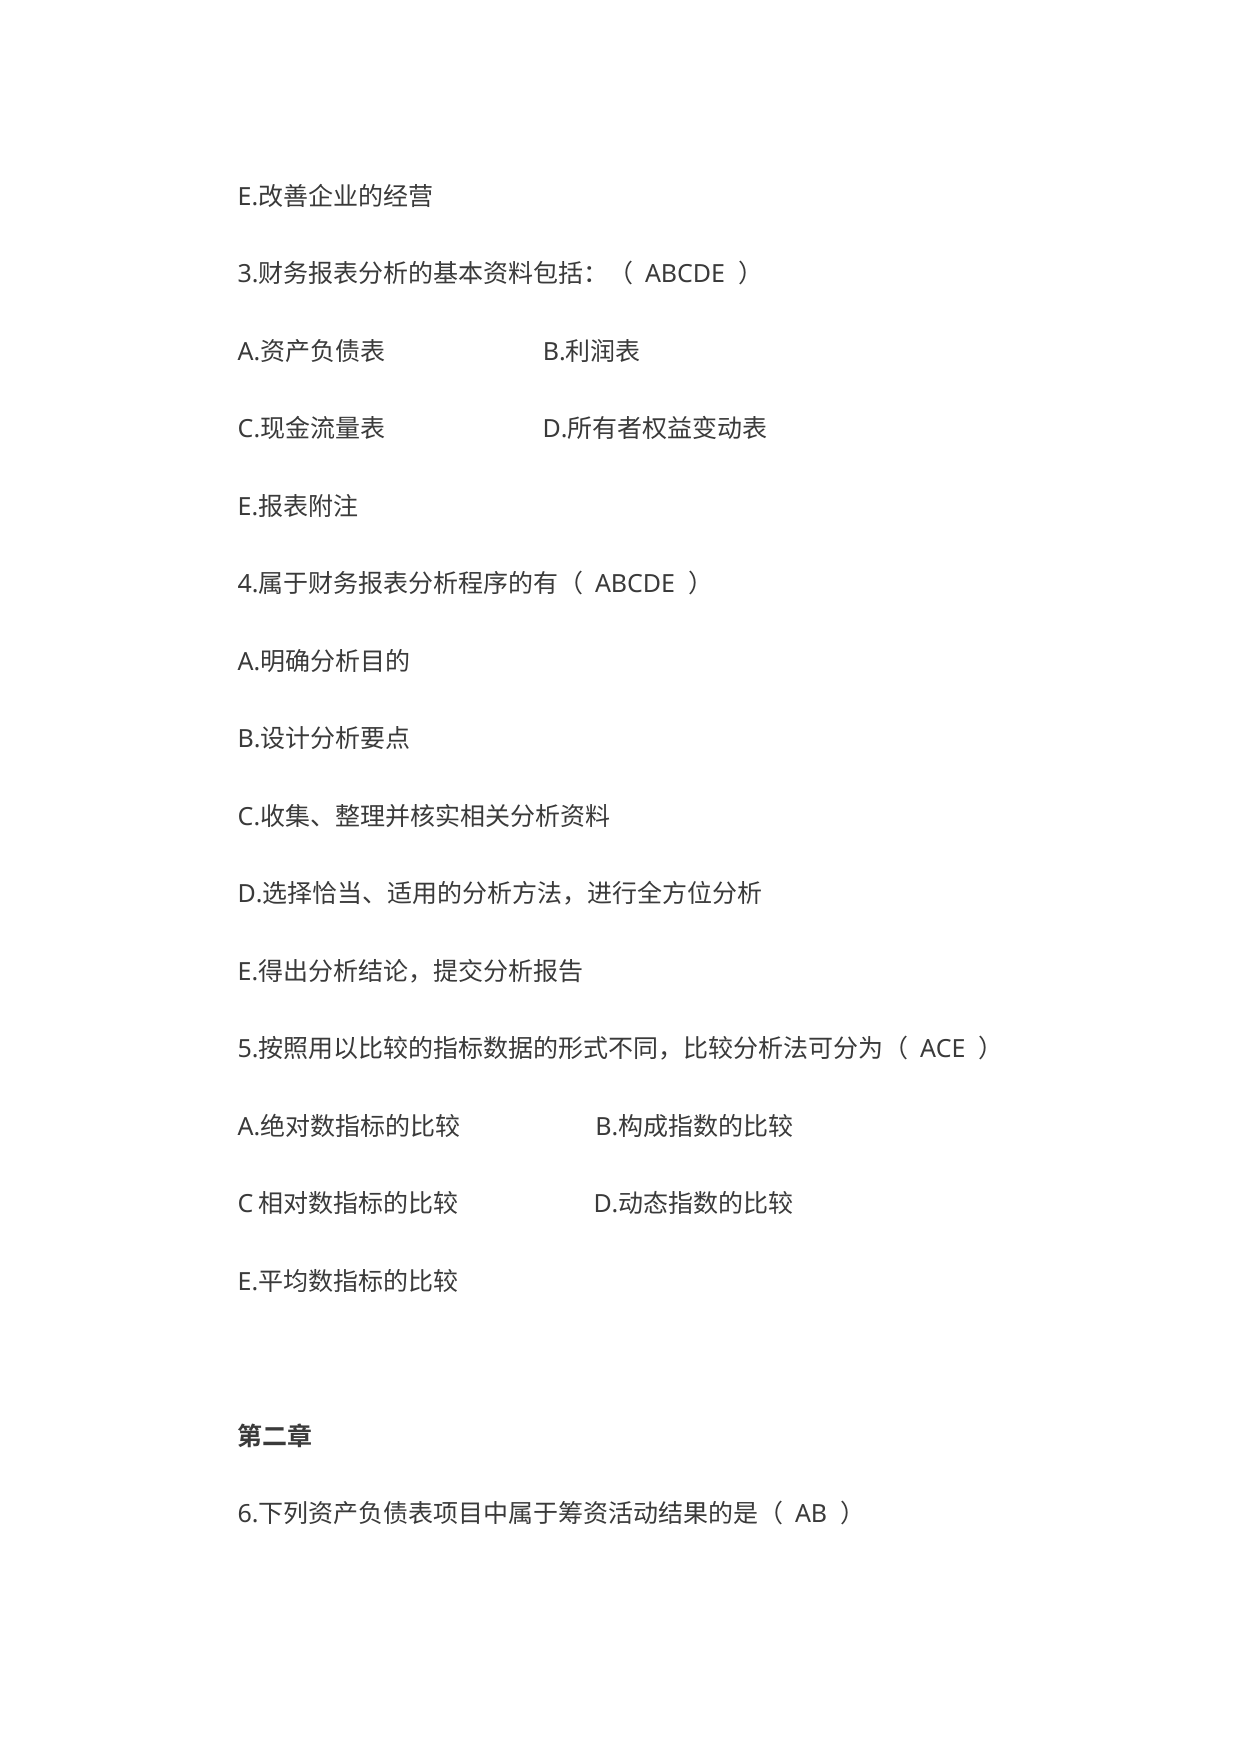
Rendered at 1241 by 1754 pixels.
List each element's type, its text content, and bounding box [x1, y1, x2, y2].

text B.设计分析要点 [187, 704, 1053, 769]
text E.得出分析结论，提交分析报告 [187, 937, 1053, 1002]
text 第二章 [187, 1402, 1053, 1467]
text 4.属于财务报表分析程序的有（ ABCDE ） [187, 549, 1053, 614]
text D.选择恰当、适用的分析方法，进行全方位分析 [187, 859, 1053, 924]
text 6.下列资产负债表项目中属于筹资活动结果的是（ AB ） [187, 1479, 1053, 1544]
text C相对数指标的比较 D.动态指数的比较 [187, 1169, 1053, 1234]
text C.收集、整理并核实相关分析资料 [187, 782, 1053, 847]
text 3.财务报表分析的基本资料包括：（ ABCDE ） [187, 239, 1053, 304]
text C.现金流量表 D.所有者权益变动表 [187, 394, 1053, 459]
text A.绝对数指标的比较 B.构成指数的比较 [187, 1092, 1053, 1157]
text E.报表附注 [187, 472, 1053, 537]
text E.改善企业的经营 [187, 162, 1053, 227]
text A.资产负债表 B.利润表 [187, 317, 1053, 382]
text A.明确分析目的 [187, 627, 1053, 692]
text E.平均数指标的比较 [187, 1247, 1053, 1312]
text 5.按照用以比较的指标数据的形式不同，比较分析法可分为（ ACE ） [187, 1014, 1053, 1079]
